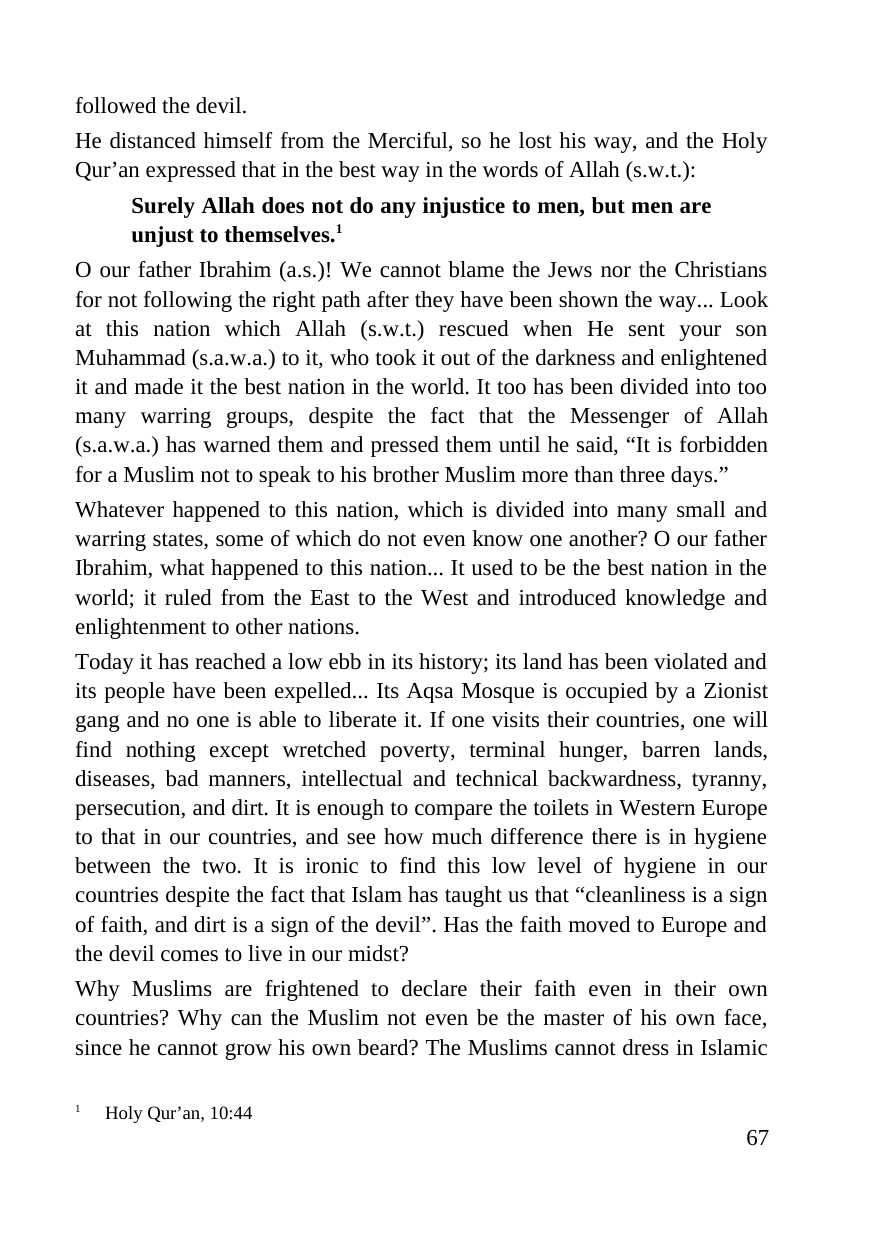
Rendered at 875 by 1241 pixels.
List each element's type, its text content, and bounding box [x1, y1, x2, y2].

text Surely Allah does not do any injustice to men, but men are unjust to themselves. [131, 190, 712, 248]
text He distanced himself from the Merciful, so he lost his way, and the Holy Qur’an expressed that in the best way in the words of Allah (s.w.t.): [75, 125, 769, 184]
text Whatever happened to this nation, which is divided into many small and warring states, some of which do not even know one another? O our father Ibrahim, what happened to this nation... It used to be the best nation in the world; it ruled from the East to the West and introduced knowledge and enlightenment to other nations. [75, 494, 769, 640]
text Today it has reached a low ebb in its history; its land has been violated and its people have been expelled... Its Aqsa Mosque is occupied by a Zionist gang and no one is able to liberate it. If one visits their countries, one will find nothing except wretched poverty, terminal hunger, barren lands, diseases, bad manners, intellectual and technical backwardness, tyranny, persecution, and dirt. It is enough to compare the toilets in Western Europe to that in our countries, and see how much difference there is in hygiene between the two. It is ironic to find this low level of hygiene in our countries despite the fact that Islam has taught us that “cleanliness is a sign of faith, and dirt is a sign of the devil”. Has the faith moved to Europe and the devil comes to live in our midst? [75, 646, 769, 967]
text O our father Ibrahim (a.s.)! We cannot blame the Jews nor the Christians for not following the right path after they have been shown the way... Look at this nation which Allah (s.w.t.) rescued when He sent your son Muhammad (s.a.w.a.) to it, who took it out of the darkness and enlightened it and made it the best nation in the world. It too has been divided into too many warring groups, despite the fact that the Messenger of Allah (s.a.w.a.) has warned them and pressed them until he said, “It is forbidden for a Muslim not to speak to his brother Muslim more than three days.” [75, 254, 769, 488]
